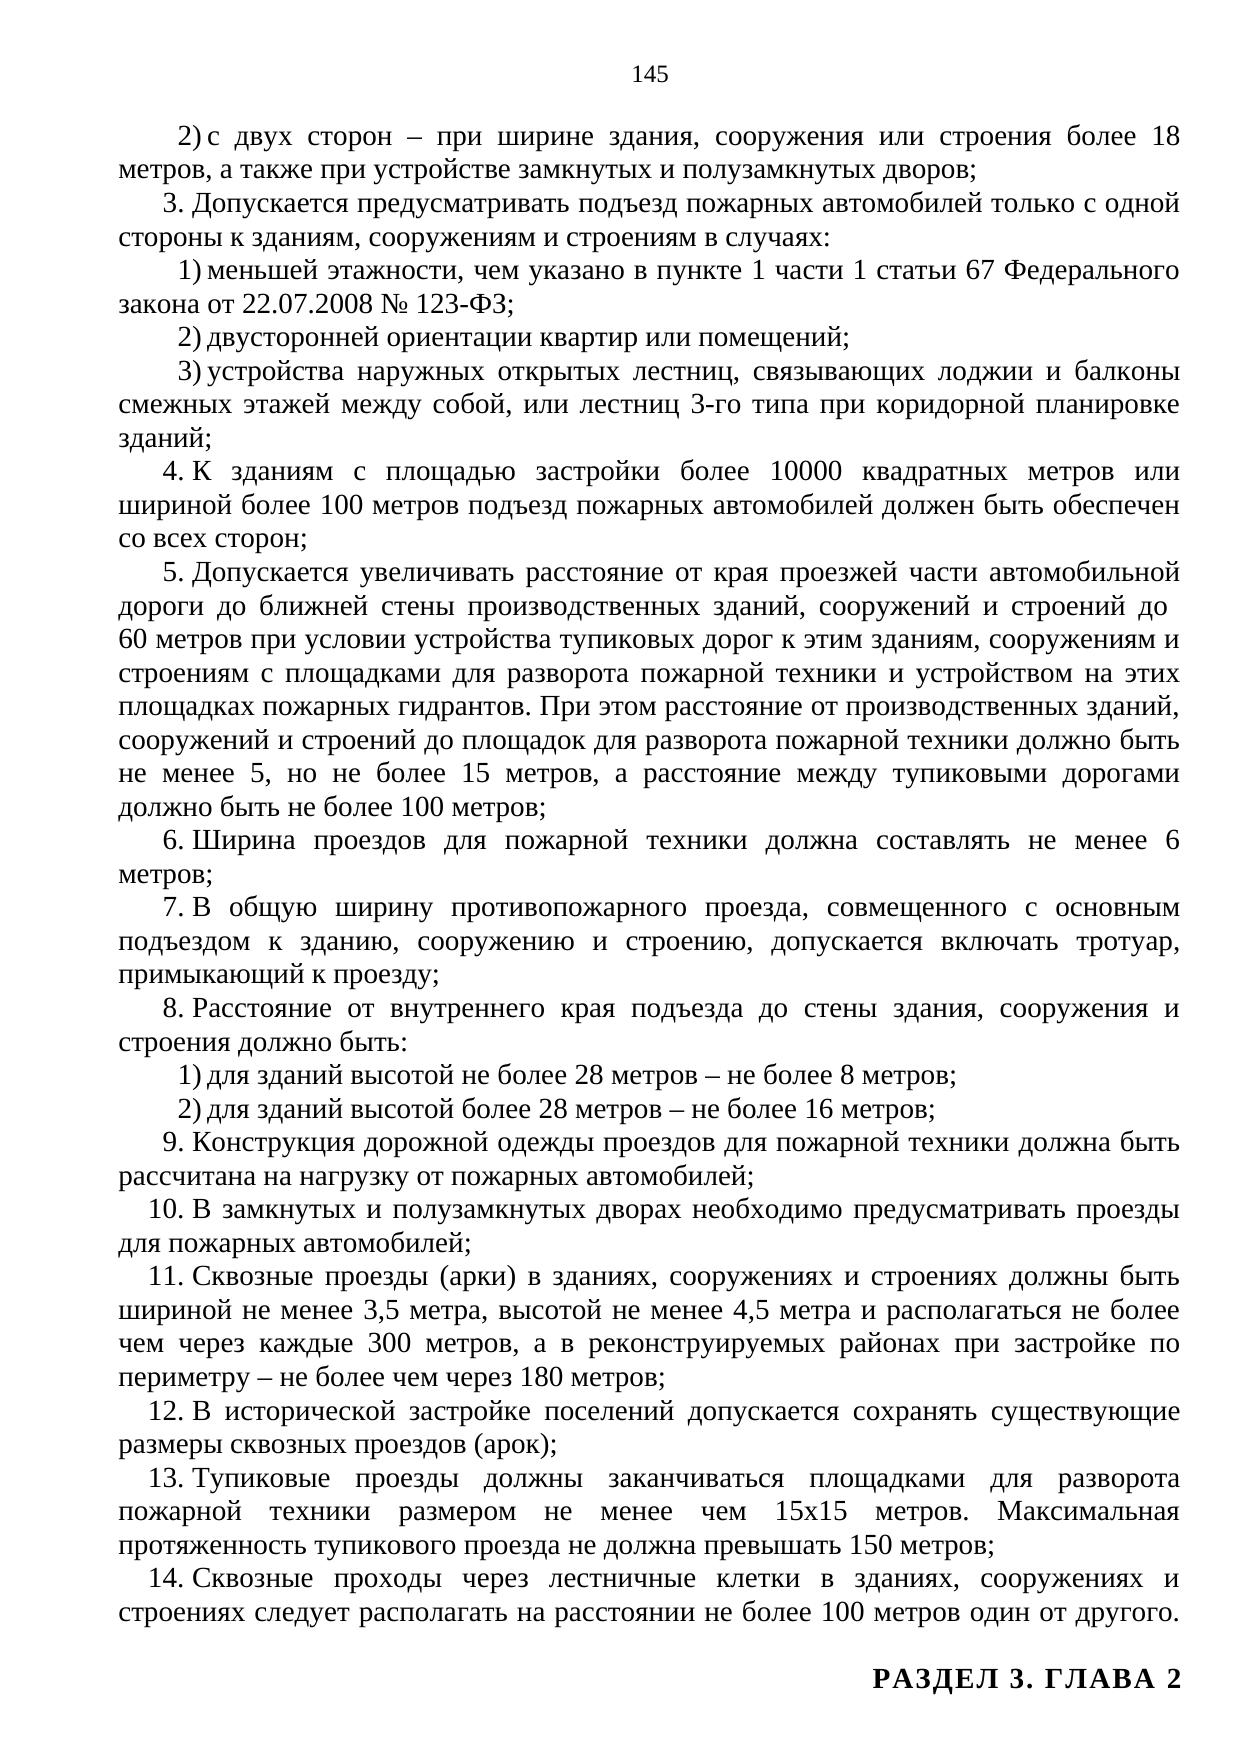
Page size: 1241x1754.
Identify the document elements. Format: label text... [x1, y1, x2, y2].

list Конструкция дорожной одежды проездов для пожарной техники должна быть рассчитана на нагрузку от пожарных автомобилей; [118, 1124, 1181, 1191]
list В исторической застройке поселений допускается сохранять существующие размеры сквозных проездов (арок); [118, 1393, 1181, 1460]
list Расстояние от внутреннего края подъезда до стены здания, сооружения и строения должно быть: [118, 990, 1181, 1057]
list Тупиковые проезды должны заканчиваться площадками для разворота пожарной техники размером не менее чем 15х15 метров. Максимальная протяженность тупикового проезда не должна превышать 150 метров; [118, 1460, 1181, 1560]
list В замкнутых и полузамкнутых дворах необходимо предусматривать проезды для пожарных автомобилей; [118, 1191, 1181, 1258]
list Допускается увеличивать расстояние от края проезжей части автомобильной дороги до ближней стены производственных зданий, сооружений и строений до 60 метров при условии устройства тупиковых дорог к этим зданиям, сооружениям и строениям с площадками для разворота пожарной техники и устройством на этих площадках пожарных гидрантов. При этом расстояние от производственных зданий, сооружений и строений до площадок для разворота пожарной техники должно быть не менее 5, но не более 15 метров, а расстояние между тупиковыми дорогами должно быть не более 100 метров; [118, 554, 1181, 822]
list для зданий высотой не более 28 метров – не более 8 метров; [118, 1057, 1181, 1091]
list устройства наружных открытых лестниц, связывающих лоджии и балконы смежных этажей между собой, или лестниц 3-го типа при коридорной планировке зданий; [118, 353, 1181, 453]
list для зданий высотой более 28 метров – не более 16 метров; [118, 1091, 1181, 1124]
list меньшей этажности, чем указано в пункте 1 части 1 статьи 67 Федерального закона от 22.07.2008 № 123-ФЗ; [118, 252, 1181, 319]
list Ширина проездов для пожарной техники должна составлять не менее 6 метров; [118, 822, 1181, 889]
list с двух сторон – при ширине здания, сооружения или строения более 18 метров, а также при устройстве замкнутых и полузамкнутых дворов; [118, 118, 1181, 185]
list Сквозные проезды (арки) в зданиях, сооружениях и строениях должны быть шириной не менее 3,5 метра, высотой не менее 4,5 метра и располагаться не более чем через каждые 300 метров, а в реконструируемых районах при застройке по периметру – не более чем через 180 метров; [118, 1258, 1181, 1393]
list В общую ширину противопожарного проезда, совмещенного с основным подъездом к зданию, сооружению и строению, допускается включать тротуар, примыкающий к проезду; [118, 889, 1181, 990]
list К зданиям с площадью застройки более 10000 квадратных метров или шириной более 100 метров подъезд пожарных автомобилей должен быть обеспечен со всех сторон; [118, 453, 1181, 554]
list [118, 1560, 1181, 1627]
list двусторонней ориентации квартир или помещений; [118, 319, 1181, 353]
list Допускается предусматривать подъезд пожарных автомобилей только с одной стороны к зданиям, сооружениям и строениям в случаях: [118, 185, 1181, 252]
